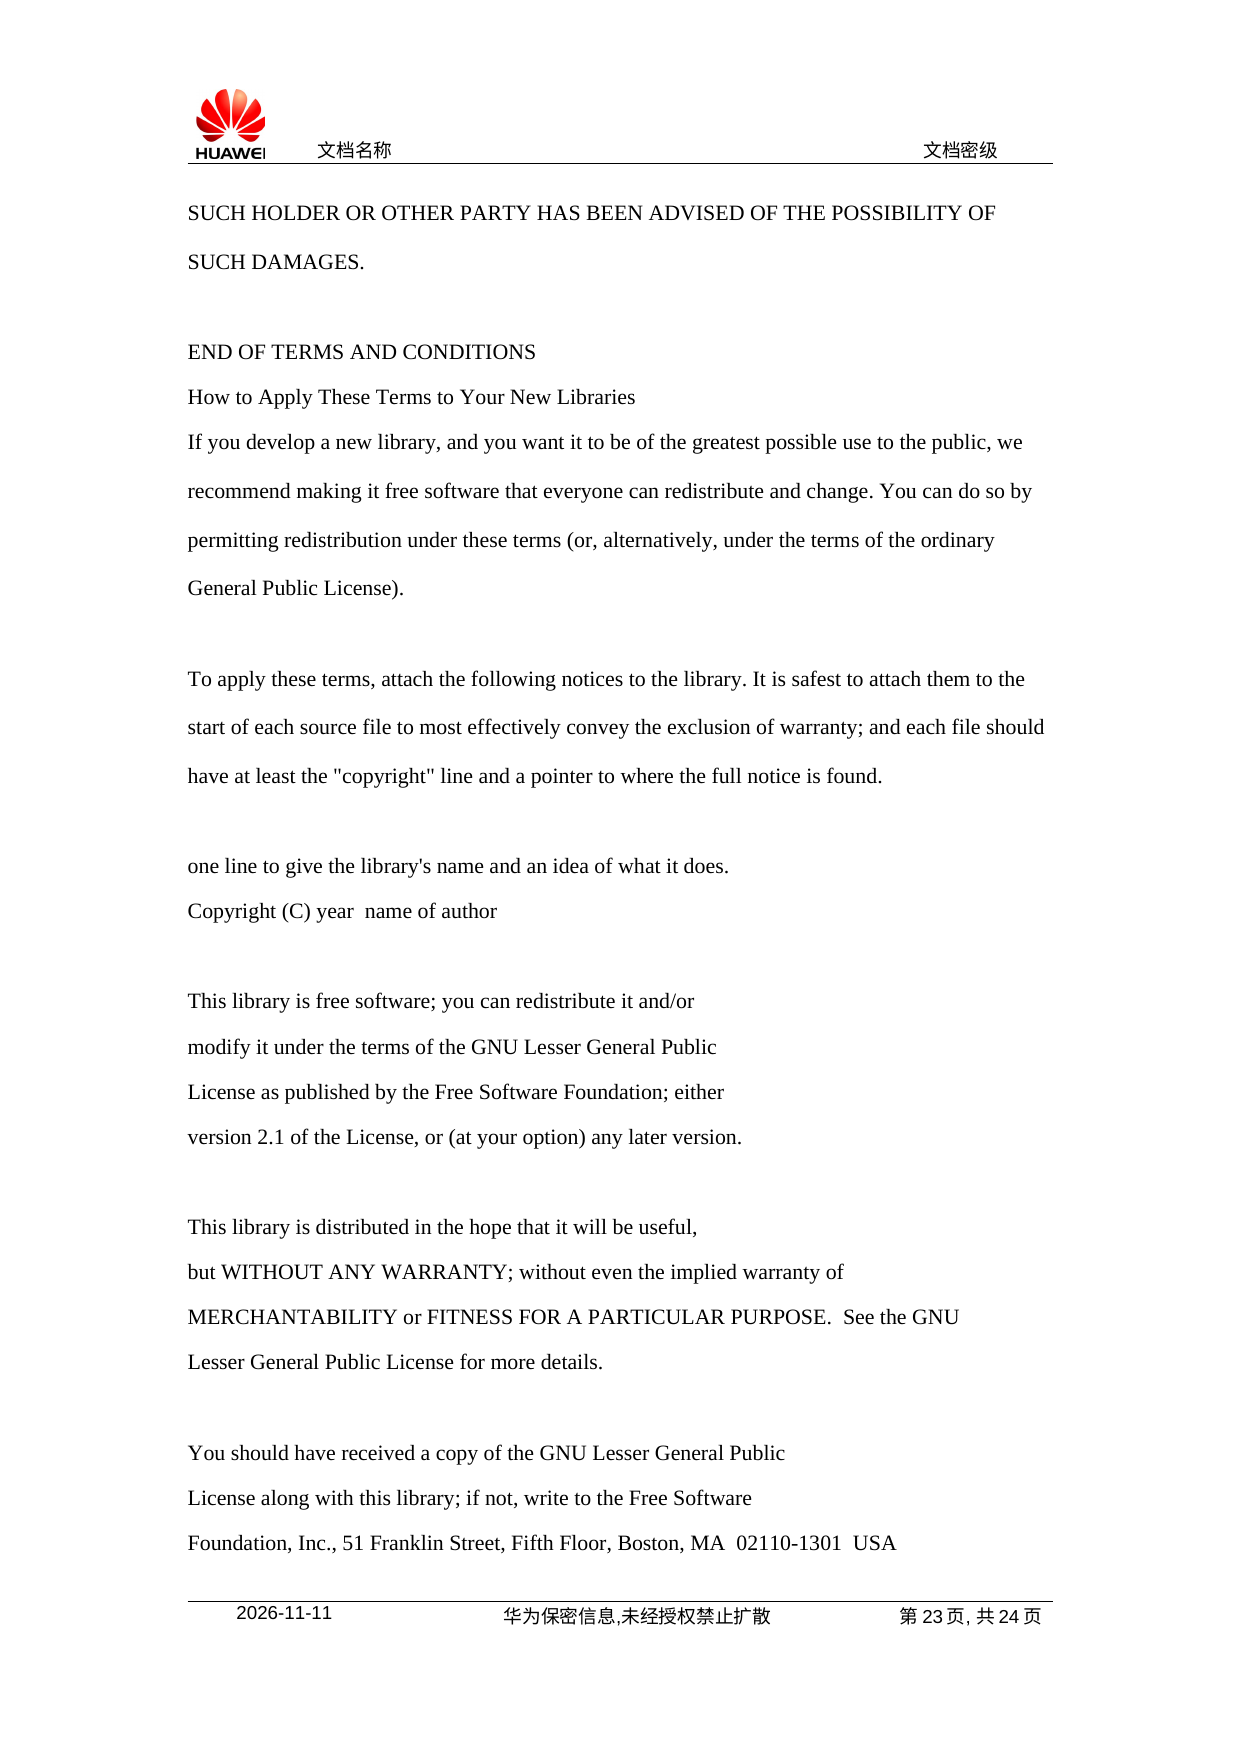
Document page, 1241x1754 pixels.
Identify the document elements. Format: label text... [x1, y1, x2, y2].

text Lesser General Public License for more details. [187, 1346, 1053, 1378]
text Foundation, Inc., 51 Franklin Street, Fifth Floor, Boston, MA 02110-1301 USA [187, 1526, 1053, 1559]
text You should have received a copy of the GNU Lesser General Public [187, 1436, 1053, 1468]
text Copyright (C) year name of author [187, 895, 1053, 927]
text To apply these terms, attach the following notices to the library. It is safest to attach them to the start of each source file to most effectively convey the exclusion of warranty; and each file should have at least the "copyright" line and a pointer to where the full notice is found. [187, 662, 1053, 792]
text one line to give the library's name and an idea of what it does. [187, 849, 1053, 882]
text END OF TERMS AND CONDITIONS [187, 335, 1053, 368]
text License along with this library; if not, write to the Free Software [187, 1481, 1053, 1513]
text License as published by the Free Software Foundation; either [187, 1075, 1053, 1108]
text but WITHOUT ANY WARRANTY; without even the implied warranty of [187, 1256, 1053, 1288]
text This library is distributed in the hope that it will be useful, [187, 1210, 1053, 1243]
picture [196, 89, 265, 159]
text How to Apply These Terms to Your New Libraries [187, 380, 1053, 413]
text modify it under the terms of the GNU Lesser General Public [187, 1030, 1053, 1062]
text If you develop a new library, and you want it to be of the greatest possible use to the public, we recommend making it free software that everyone can redistribute and change. You can do so by permitting redistribution under these terms (or, alternatively, under the terms of the ordinary General Public License). [187, 425, 1053, 604]
text version 2.1 of the License, or (at your option) any later version. [187, 1120, 1053, 1153]
text MERCHANTABILITY or FITNESS FOR A PARTICULAR PURPOSE. See the GNU [187, 1301, 1053, 1333]
text This library is free software; you can redistribute it and/or [187, 985, 1053, 1017]
